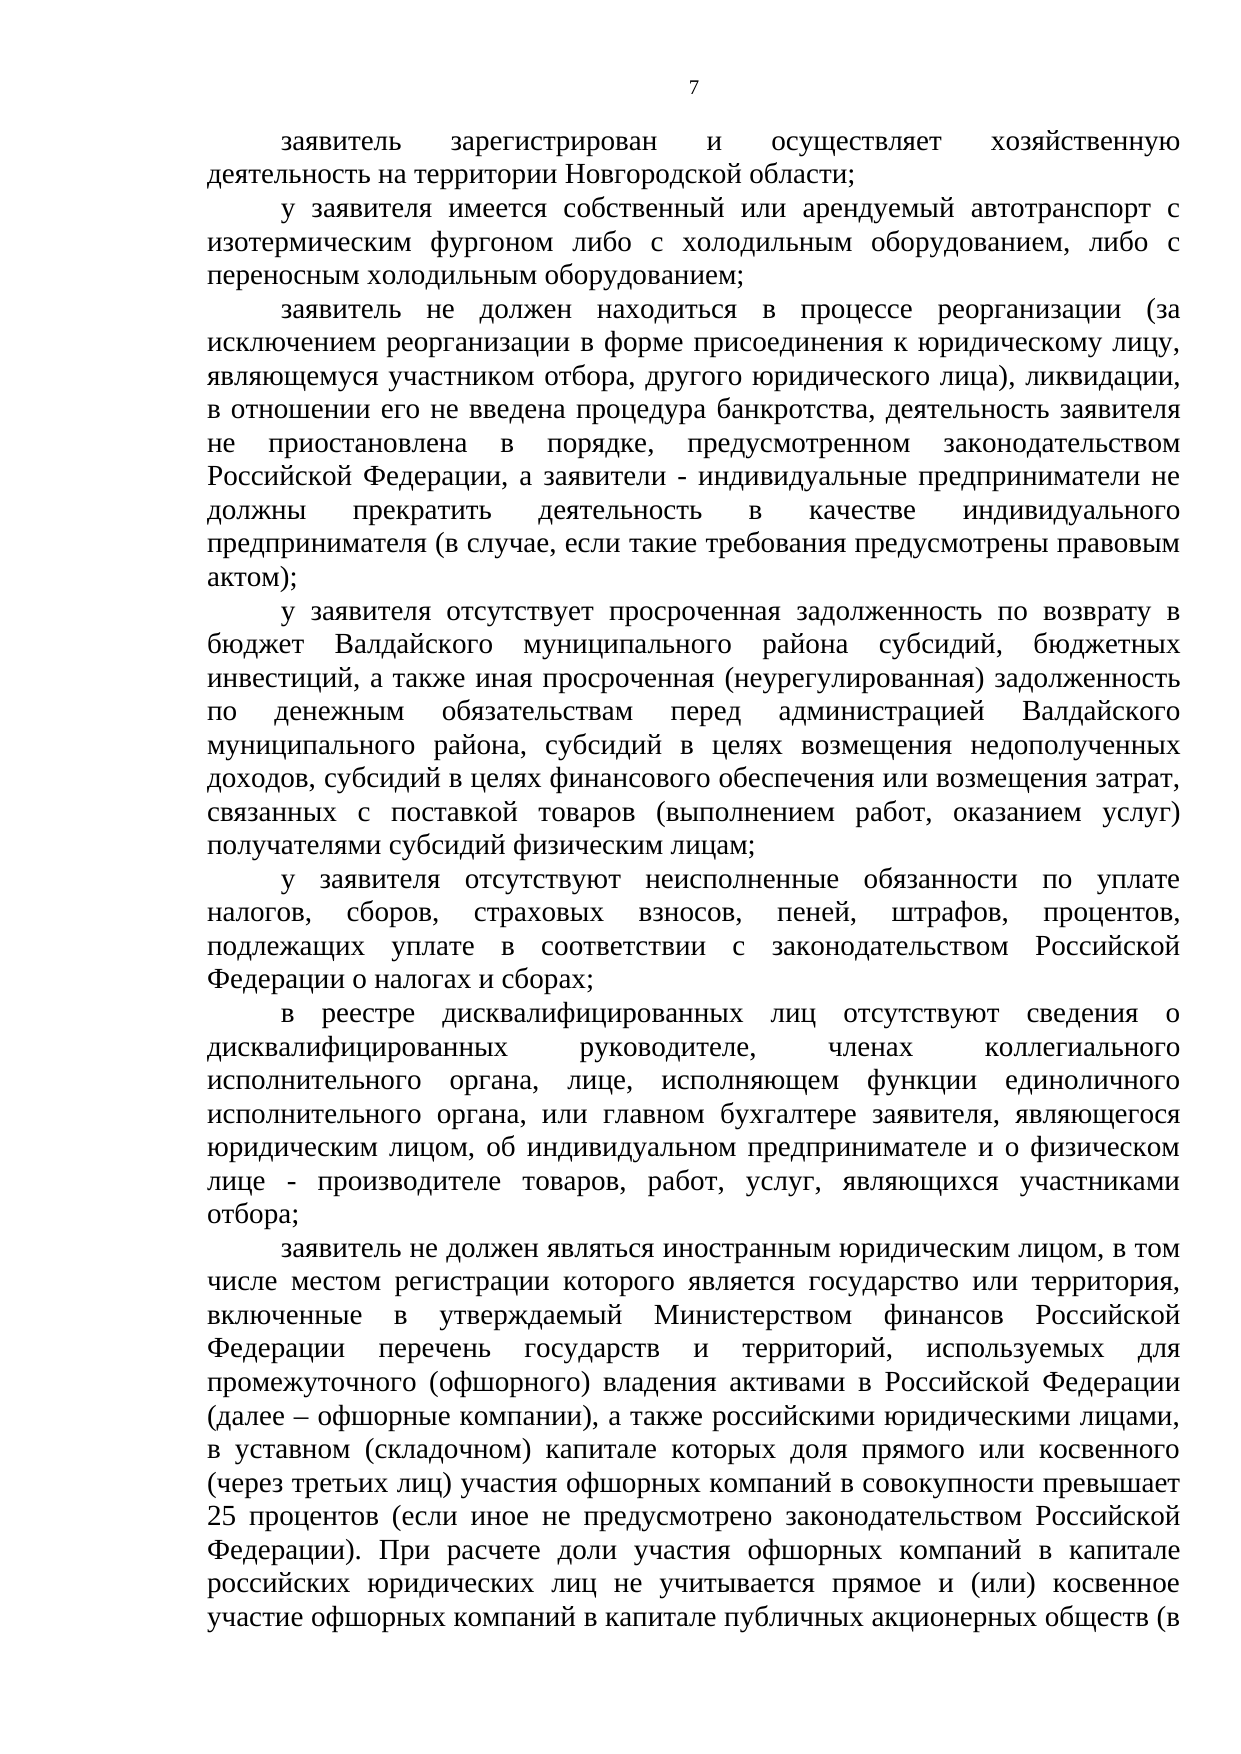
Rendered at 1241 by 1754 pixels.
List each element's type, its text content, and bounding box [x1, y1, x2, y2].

text заявитель не должен находиться в процессе реорганизации (за исключением реорганизации в форме присоединения к юридическому лицу, являющемуся участником отбора, другого юридического лица), ликвидации, в отношении его не введена процедура банкротства, деятельность заявителя не приостановлена в порядке, предусмотренном законодательством Российской Федерации, а заявители - индивидуальные предприниматели не должны прекратить деятельность в качестве индивидуального предпринимателя (в случае, если такие требования предусмотрены правовым актом); [207, 291, 1181, 593]
text у заявителя отсутствует просроченная задолженность по возврату в бюджет Валдайского муниципального района субсидий, бюджетных инвестиций, а также иная просроченная (неурегулированная) задолженность по денежным обязательствам перед администрацией Валдайского муниципального района, субсидий в целях возмещения недополученных доходов, субсидий в целях финансового обеспечения или возмещения затрат, связанных с поставкой товаров (выполнением работ, оказанием услуг) получателями субсидий физическим лицам; [207, 593, 1181, 861]
text в реестре дисквалифицированных лиц отсутствуют сведения о дисквалифицированных руководителе, членах коллегиального исполнительного органа, лице, исполняющем функции единоличного исполнительного органа, или главном бухгалтере заявителя, являющегося юридическим лицом, об индивидуальном предпринимателе и о физическом лице - производителе товаров, работ, услуг, являющихся участниками отбора; [207, 995, 1181, 1230]
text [207, 1230, 1181, 1632]
text у заявителя имеется собственный или арендуемый автотранспорт с изотермическим фургоном либо с холодильным оборудованием, либо с переносным холодильным оборудованием; [207, 190, 1181, 291]
text заявитель зарегистрирован и осуществляет хозяйственную деятельность на территории Новгородской области; [207, 123, 1181, 190]
text у заявителя отсутствуют неисполненные обязанности по уплате налогов, сборов, страховых взносов, пеней, штрафов, процентов, подлежащих уплате в соответствии с законодательством Российской Федерации о налогах и сборах; [207, 861, 1181, 995]
